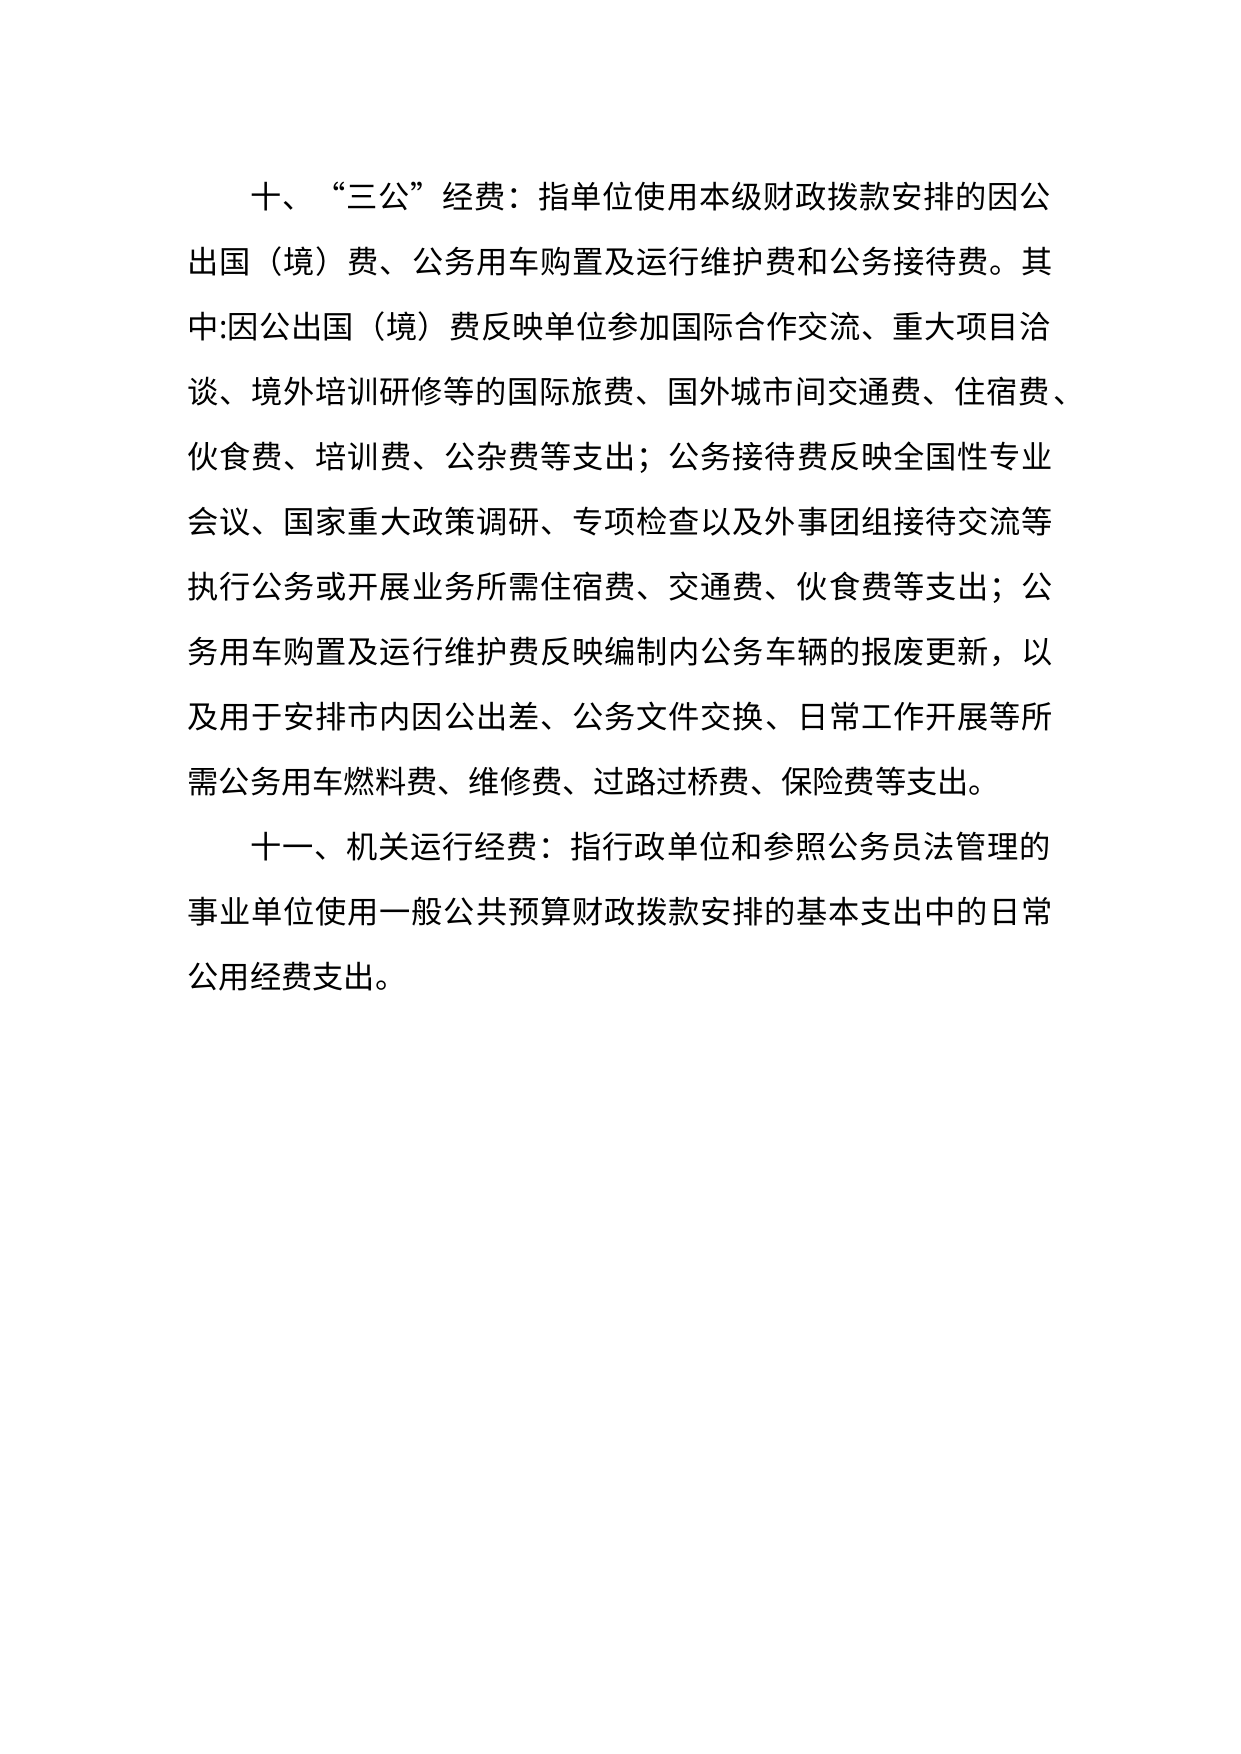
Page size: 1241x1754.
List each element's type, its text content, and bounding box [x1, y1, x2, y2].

text 十、“三公”经费：指单位使用本级财政拨款安排的因公出国（境）费、公务用车购置及运行维护费和公务接待费。其中:因公出国（境）费反映单位参加国际合作交流、重大项目洽谈、境外培训研修等的国际旅费、国外城市间交通费、住宿费、伙食费、培训费、公杂费等支出；公务接待费反映全国性专业会议、国家重大政策调研、专项检查以及外事团组接待交流等执行公务或开展业务所需住宿费、交通费、伙食费等支出；公务用车购置及运行维护费反映编制内公务车辆的报废更新，以及用于安排市内因公出差、公务文件交换、日常工作开展等所需公务用车燃料费、维修费、过路过桥费、保险费等支出。 [187, 162, 1053, 812]
text 十一、机关运行经费：指行政单位和参照公务员法管理的事业单位使用一般公共预算财政拨款安排的基本支出中的日常公用经费支出。 [187, 812, 1053, 1007]
